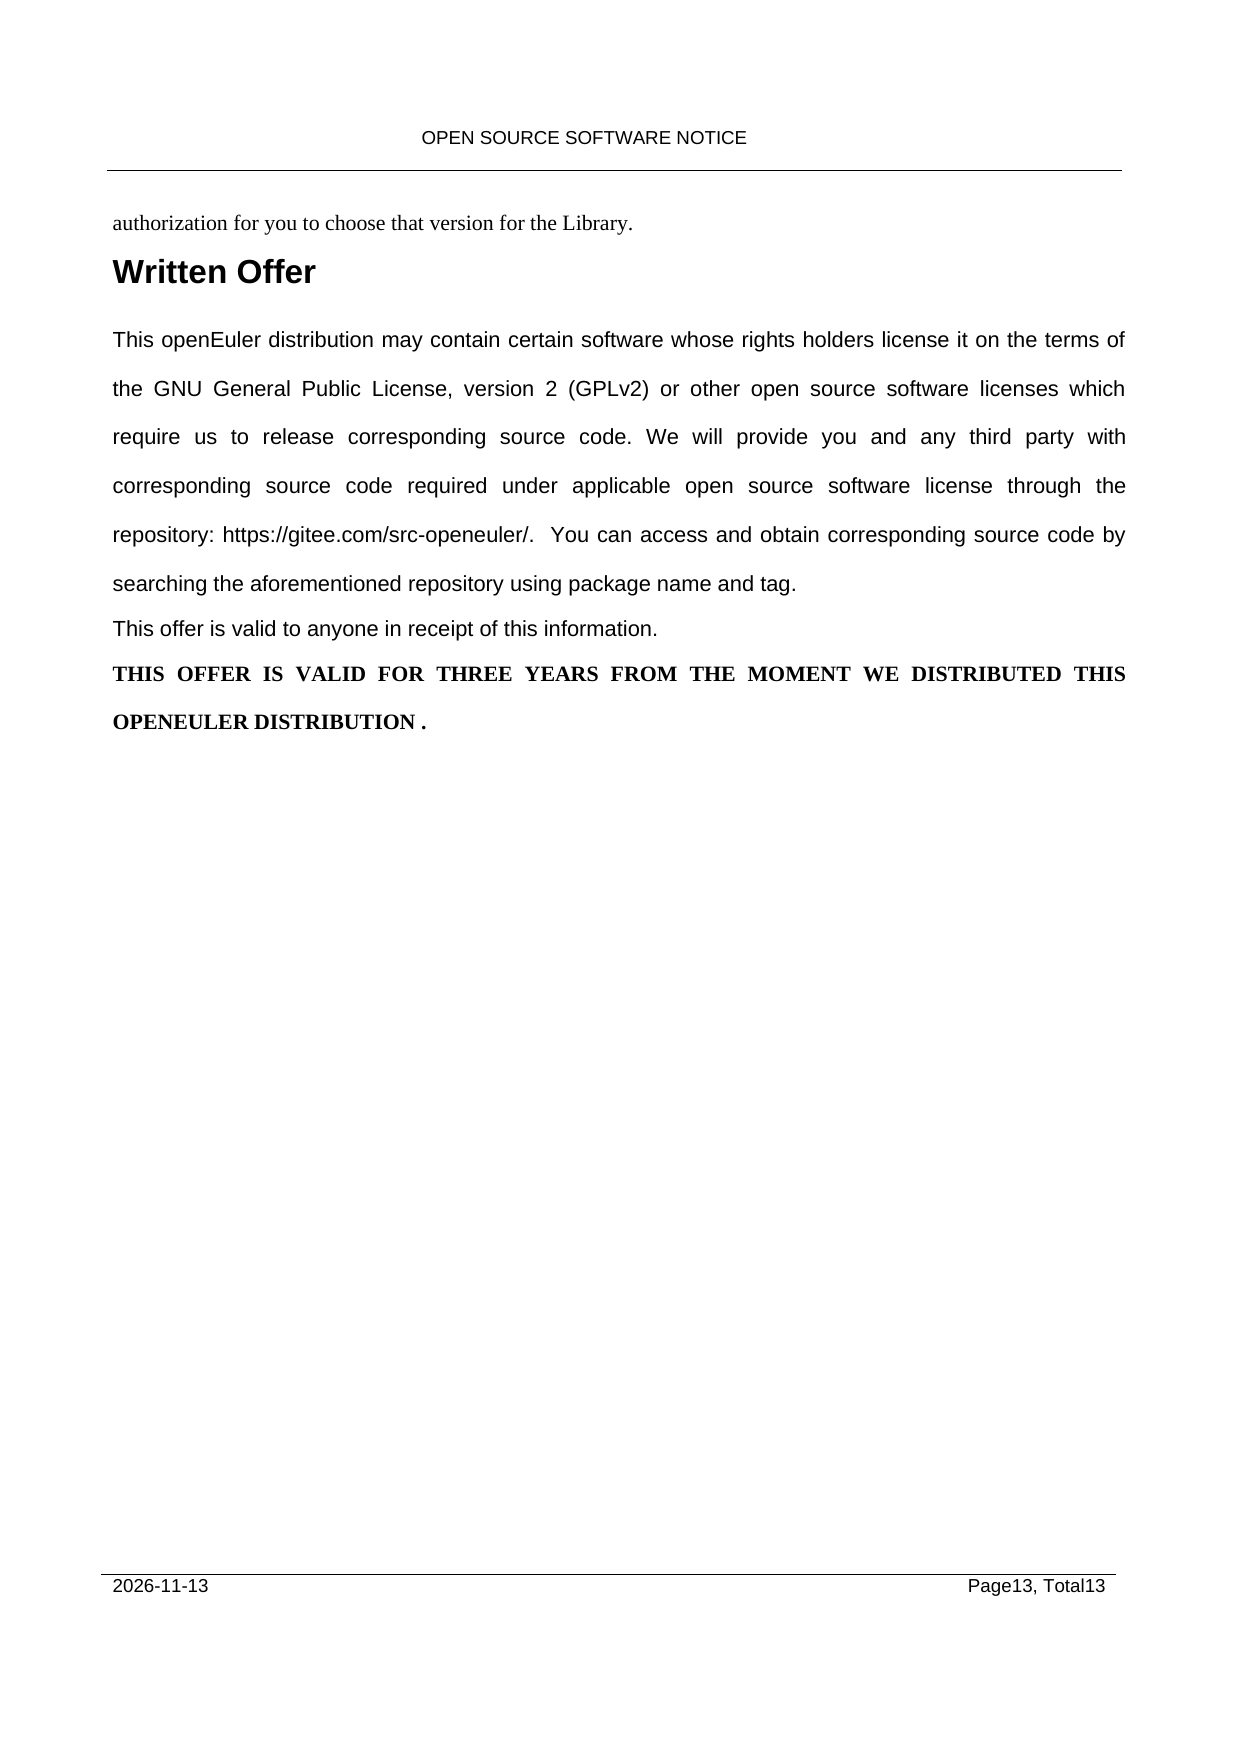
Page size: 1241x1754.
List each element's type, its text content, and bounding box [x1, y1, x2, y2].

text This offer is valid to anyone in receipt of this information. [112, 612, 1128, 644]
text Written Offer [112, 239, 1128, 304]
text THIS OFFER IS VALID FOR THREE YEARS FROM THE MOMENT WE DISTRIBUTED THIS OPENEULER DISTRIBUTION . [112, 657, 1128, 738]
text This openEuler distribution may contain certain software whose rights holders license it on the terms of the GNU General Public License, version 2 (GPLv2) or other open source software licenses which require us to release corresponding source code. We will provide you and any third party with corresponding source code required under applicable open source software license through the repository: https://gitee.com/src-openeuler/. You can access and obtain corresponding source code by searching the aforementioned repository using package name and tag. [112, 323, 1128, 599]
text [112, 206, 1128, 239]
